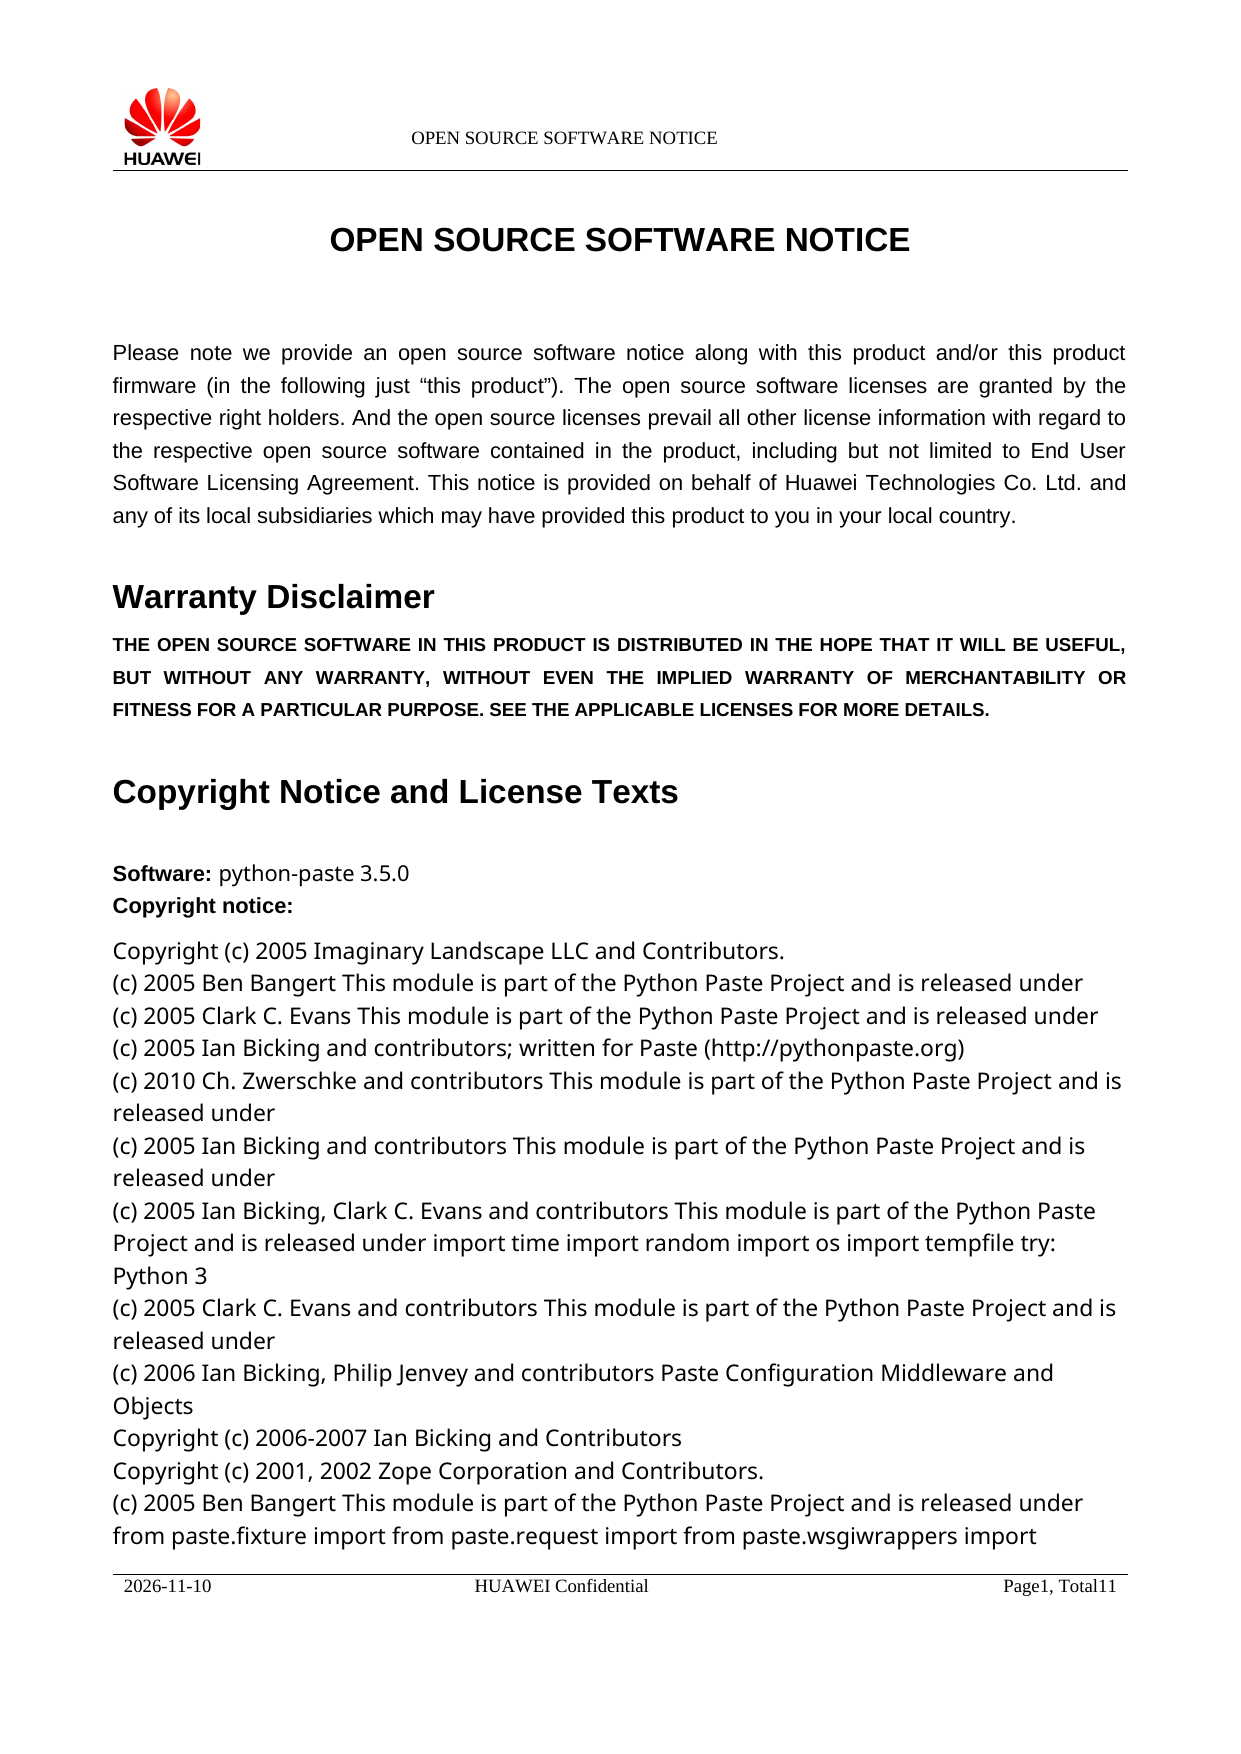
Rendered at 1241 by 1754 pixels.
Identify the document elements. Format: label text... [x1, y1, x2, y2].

text OPEN SOURCE SOFTWARE NOTICE [112, 206, 1128, 271]
title Software: python-paste 3.5.0 [112, 856, 1128, 889]
picture [124, 88, 201, 165]
text Copyright notice: [112, 889, 1128, 921]
text Copyright Notice and License Texts [112, 759, 1128, 824]
text Please note we provide an open source software notice along with this product and/or this product firmware (in the following just “this product”). The open source software licenses are granted by the respective right holders. And the open source licenses prevail all other license information with regard to the respective open source software contained in the product, including but not limited to End User Software Licensing Agreement. This notice is provided on behalf of Huawei Technologies Co. Ltd. and any of its local subsidiaries which may have provided this product to you in your local country. [112, 336, 1128, 531]
text Warranty Disclaimer [112, 564, 1128, 629]
text The open source software in this product is distributed in the hope that it will be useful, but WITHOUT ANY WARRANTY, without even the implied warranty of MERCHANTABILITY or FITNESS FOR A PARTICULAR PURPOSE. See the applicable licenses for more details. [112, 629, 1128, 726]
